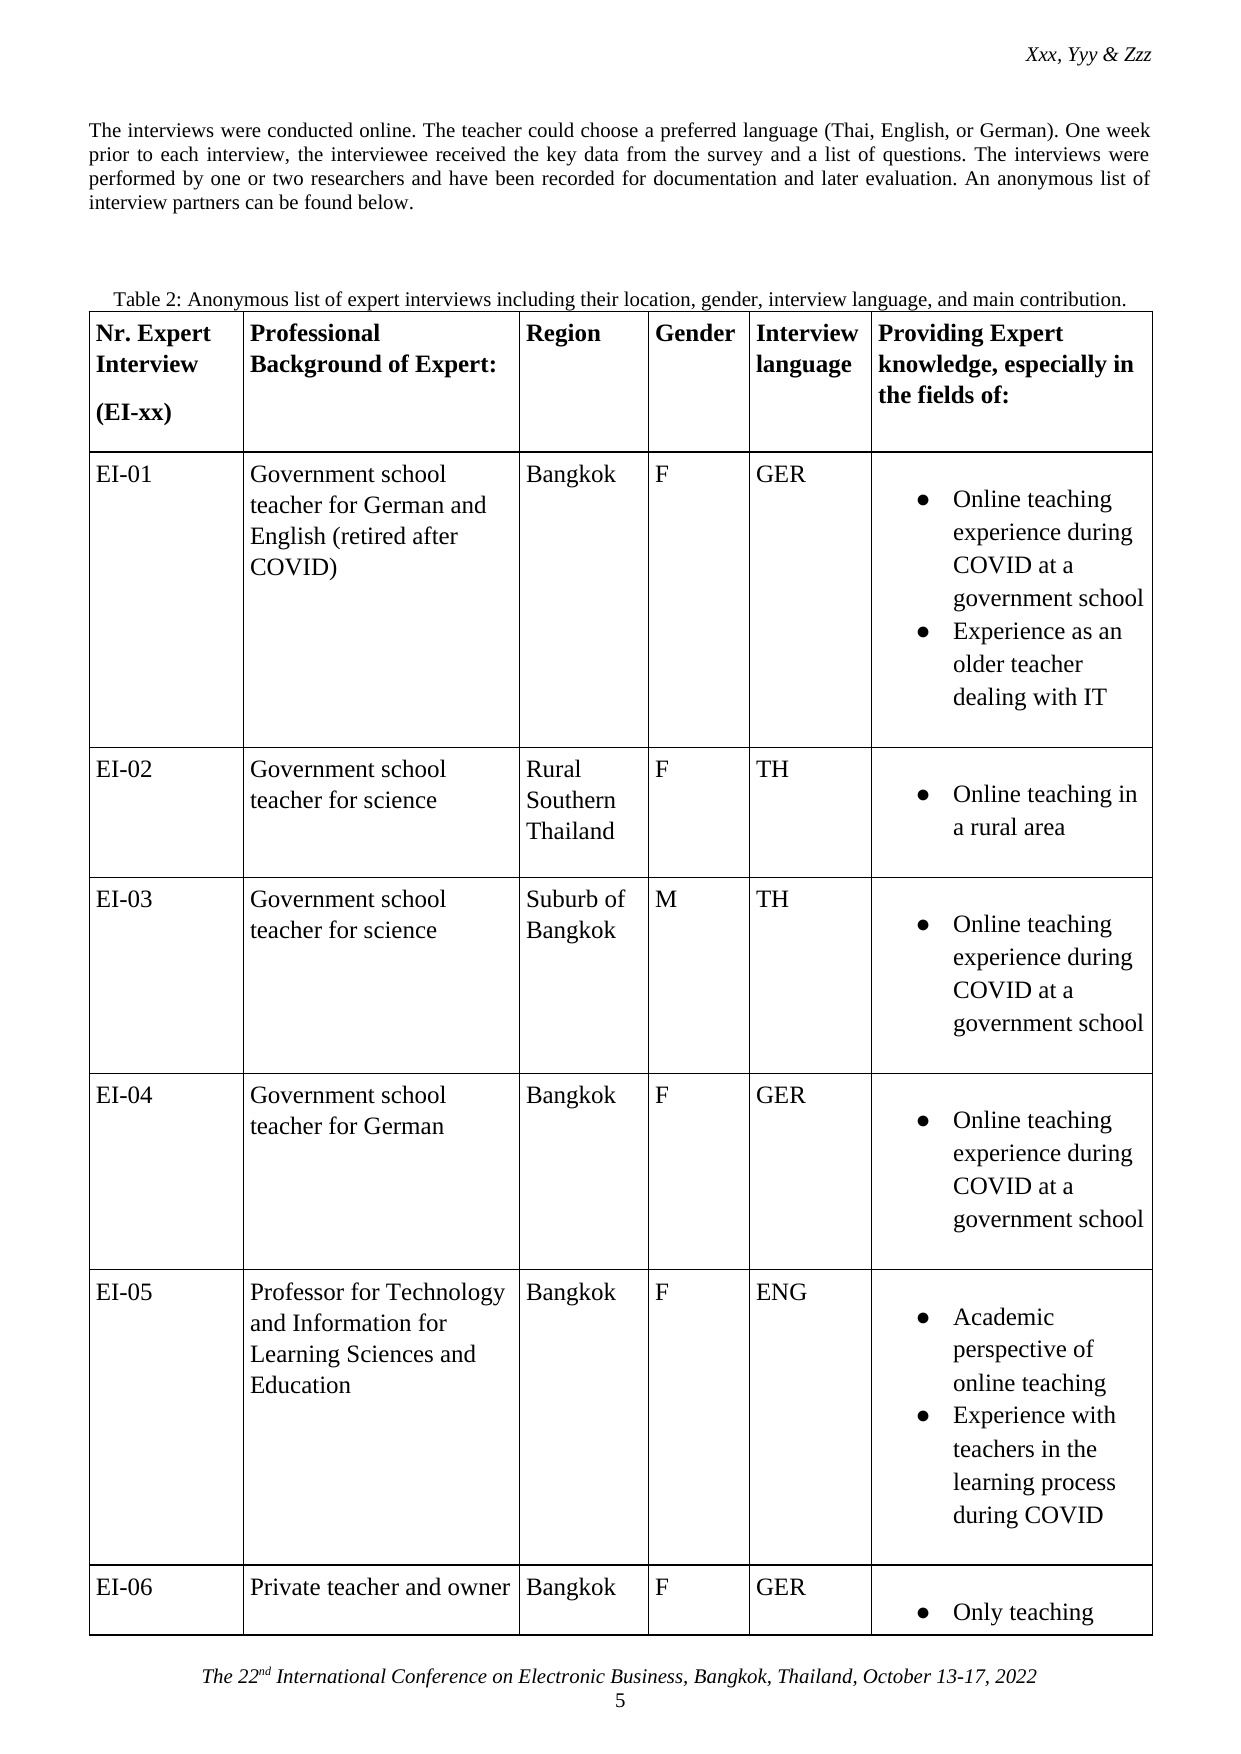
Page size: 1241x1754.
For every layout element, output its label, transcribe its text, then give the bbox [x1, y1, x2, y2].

table_header Professional Background of Expert: [244, 312, 519, 451]
table_cell Academic perspective of online teaching Experience with teachers in the learning process during COVID [872, 1270, 1152, 1564]
table_header Gender [649, 312, 749, 451]
table_header Region [520, 312, 648, 451]
table_cell EI-03 [90, 878, 243, 1073]
table_cell GER [750, 1074, 871, 1269]
table_cell Professor for Technology and Information for Learning Sciences and Education [244, 1270, 519, 1564]
table_cell M [649, 878, 749, 1073]
table_cell Government school teacher for science [244, 878, 519, 1073]
table_cell ENG [750, 1270, 871, 1564]
table_cell Bangkok [520, 1566, 648, 1634]
table_cell EI-01 [90, 453, 243, 746]
table_cell EI-04 [90, 1074, 243, 1269]
table_header Interview language [750, 312, 871, 451]
table_cell Rural Southern Thailand [520, 748, 648, 876]
table_cell TH [750, 878, 871, 1073]
table_cell Bangkok [520, 1270, 648, 1564]
table_cell Bangkok [520, 453, 648, 746]
table_cell Suburb of Bangkok [520, 878, 648, 1073]
table_cell GER [750, 453, 871, 746]
table_cell Online teaching in a rural area [872, 748, 1152, 876]
list Table 2: Anonymous list of expert interviews including their location, gender, interview language, and main contribution. [89, 287, 1152, 311]
table_cell Online teaching experience during COVID at a government school [872, 878, 1152, 1073]
table_cell Government school teacher for German and English (retired after COVID) [244, 453, 519, 746]
table_cell Online teaching experience during COVID at a government school Experience as an older teacher dealing with IT [872, 453, 1152, 746]
table_cell Bangkok [520, 1074, 648, 1269]
table_header Providing Expert knowledge, especially in the fields of: [872, 312, 1152, 451]
table_cell F [649, 1074, 749, 1269]
table_cell TH [750, 748, 871, 876]
table_header Nr. Expert Interview (EI-xx) [90, 312, 243, 451]
table_cell F [649, 748, 749, 876]
table_cell F [649, 1566, 749, 1634]
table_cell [872, 1566, 1152, 1634]
table_cell Online teaching experience during COVID at a government school [872, 1074, 1152, 1269]
table_cell EI-05 [90, 1270, 243, 1564]
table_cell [244, 1566, 519, 1634]
table_cell F [649, 453, 749, 746]
table_cell GER [750, 1566, 871, 1634]
table_cell EI-02 [90, 748, 243, 876]
table_cell Government school teacher for science [244, 748, 519, 876]
table_cell F [649, 1270, 749, 1564]
table_cell Government school teacher for German [244, 1074, 519, 1269]
table_cell EI-06 [90, 1566, 243, 1634]
text The interviews were conducted online. The teacher could choose a preferred language (Thai, English, or German). One week prior to each interview, the interviewee received the key data from the survey and a list of questions. The interviews were performed by one or two researchers and have been recorded for documentation and later evaluation. An anonymous list of interview partners can be found below. [89, 118, 1152, 214]
